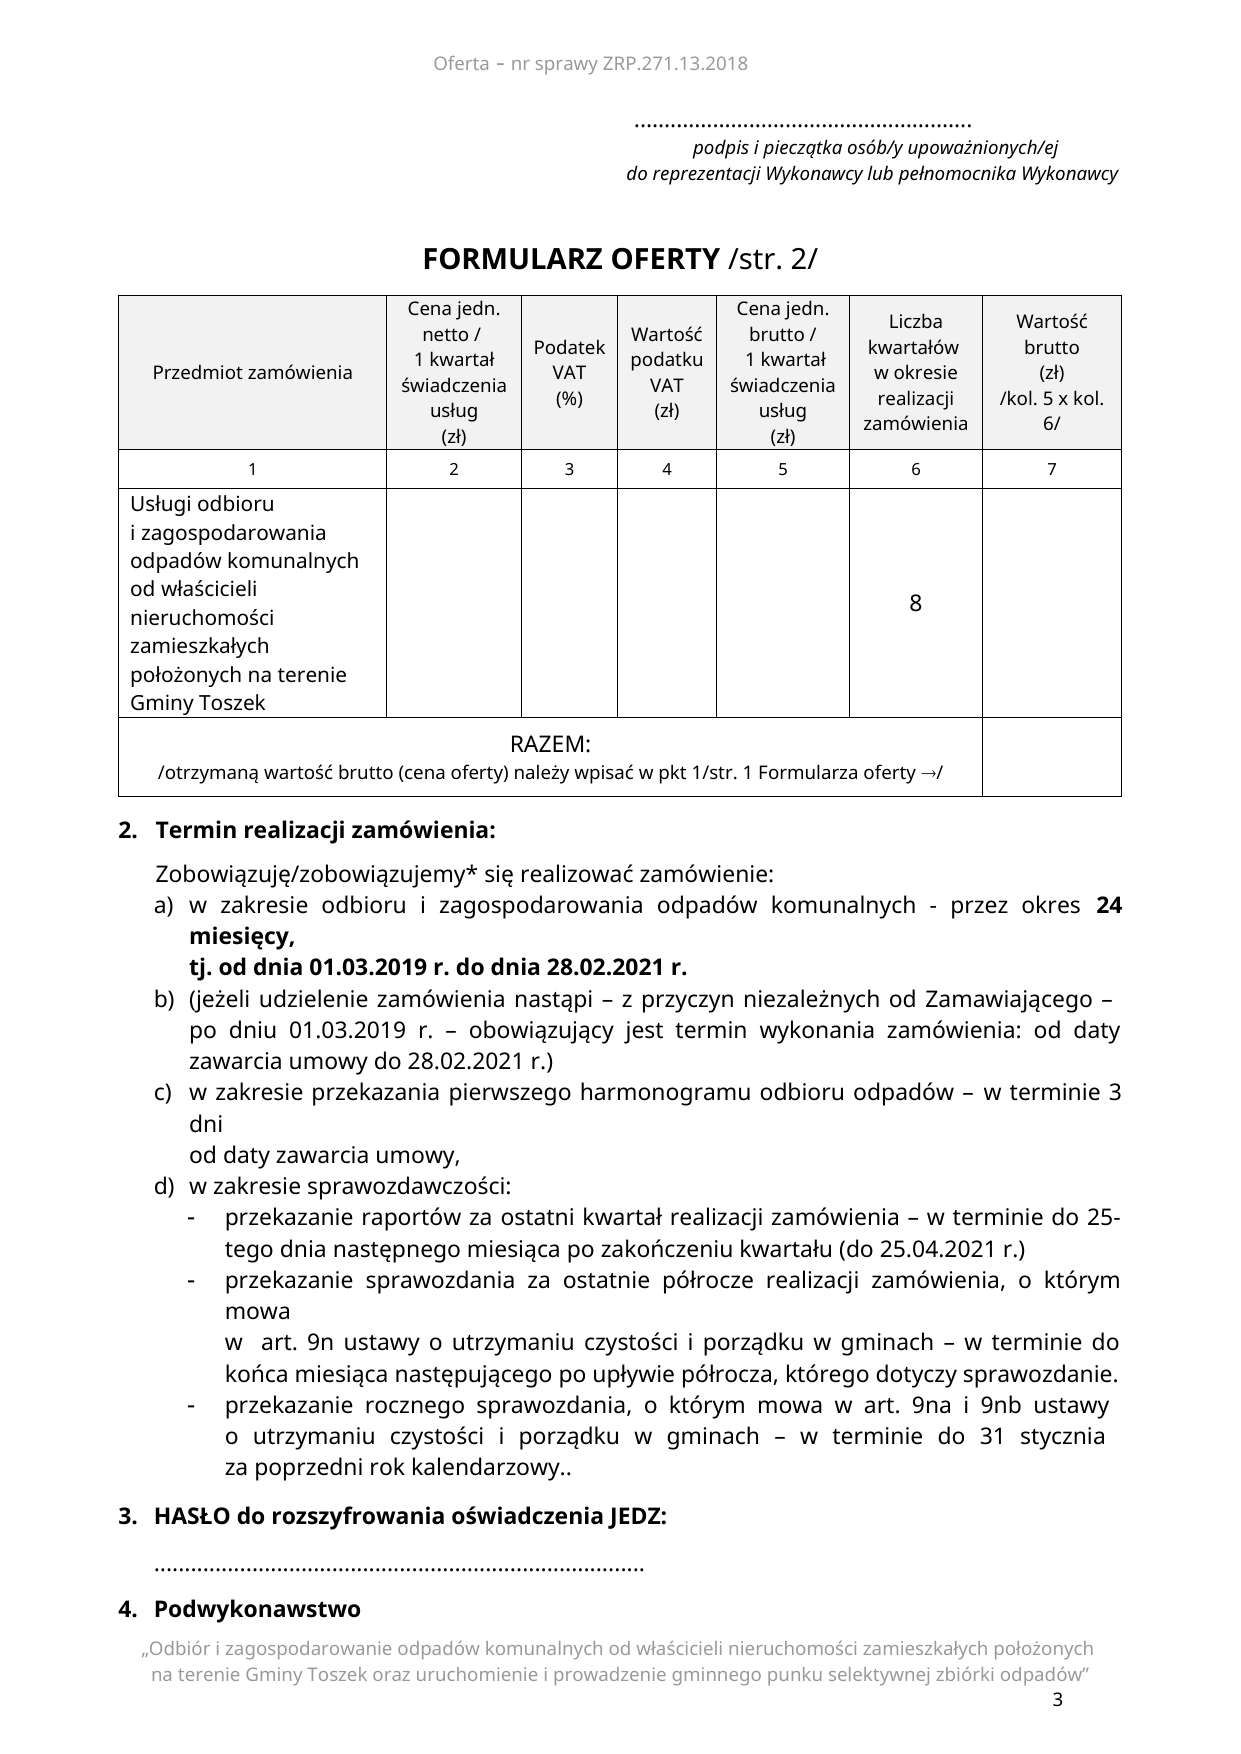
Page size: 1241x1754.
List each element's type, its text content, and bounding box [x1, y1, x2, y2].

table_cell Usługi odbioru i zagospodarowania odpadów komunalnych od właścicieli nieruchomości zamieszkałych położonych na terenie Gminy Toszek [119, 489, 386, 717]
list Podwykonawstwo [118, 1593, 1122, 1624]
table_cell 4 [618, 450, 716, 488]
table_cell [522, 489, 617, 717]
table_cell 8 [850, 489, 982, 717]
table_header Cena jedn. netto / 1 kwartał świadczenia usług (zł) [387, 296, 521, 449]
table_header Liczba kwartałów w okresie realizacji zamówienia [850, 296, 982, 449]
text .………………………………………………. [560, 103, 1122, 135]
list przekazanie raportów za ostatni kwartał realizacji zamówienia – w terminie do 25-tego dnia następnego miesiąca po zakończeniu kwartału (do 25.04.2021 r.) [187, 1201, 1122, 1264]
table_cell [983, 489, 1121, 717]
list Termin realizacji zamówienia: [118, 814, 1122, 845]
list w zakresie odbioru i zagospodarowania odpadów komunalnych - przez okres 24 miesięcy, tj. od dnia 01.03.2019 r. do dnia 28.02.2021 r. [153, 889, 1122, 982]
table_header Wartość podatku VAT (zł) [618, 296, 716, 449]
list przekazanie rocznego sprawozdania, o którym mowa w art. 9na i 9nb ustawy o utrzymaniu czystości i porządku w gminach – w terminie do 31 stycznia za poprzedni rok kalendarzowy.. [187, 1389, 1122, 1482]
table_cell 1 [119, 450, 386, 488]
list przekazanie sprawozdania za ostatnie półrocze realizacji zamówienia, o którym mowa [187, 1264, 1122, 1326]
table_header Podatek VAT (%) [522, 296, 617, 449]
table_header Cena jedn. brutto / 1 kwartał świadczenia usług (zł) [717, 296, 849, 449]
list Zobowiązuję/zobowiązujemy* się realizować zamówienie: [155, 857, 1122, 889]
table_cell 2 [387, 450, 521, 488]
list (jeżeli udzielenie zamówienia nastąpi – z przyczyn niezależnych od Zamawiającego – po dniu 01.03.2019 r. – obowiązujący jest termin wykonania zamówienia: od daty zawarcia umowy do 28.02.2021 r.) [153, 982, 1122, 1076]
table_cell 3 [522, 450, 617, 488]
text podpis i pieczątka osób/y upoważnionych/ej do reprezentacji Wykonawcy lub pełnomocnika Wykonawcy [192, 135, 1122, 186]
list w zakresie sprawozdawczości: [153, 1170, 1122, 1201]
table_cell [983, 718, 1121, 796]
list w zakresie przekazania pierwszego harmonogramu odbioru odpadów – w terminie 3 dni od daty zawarcia umowy, [153, 1076, 1122, 1170]
table_cell 5 [717, 450, 849, 488]
table_cell 6 [850, 450, 982, 488]
list HASŁO do rozszyfrowania oświadczenia JEDZ: ................................................................................ [118, 1499, 1122, 1578]
text FORMULARZ OFERTY /str. 2/ [118, 238, 1122, 278]
table_header Przedmiot zamówienia [119, 296, 386, 449]
text w art. 9n ustawy o utrzymaniu czystości i porządku w gminach – w terminie do końca miesiąca następującego po upływie półrocza, którego dotyczy sprawozdanie. [224, 1326, 1122, 1389]
table_cell [618, 489, 716, 717]
table_cell 7 [983, 450, 1121, 488]
table_cell RAZEM: /otrzymaną wartość brutto (cena oferty) należy wpisać w pkt 1/str. 1 Formularza oferty / [119, 718, 982, 796]
table_cell [387, 489, 521, 717]
table_cell [717, 489, 849, 717]
table_header Wartość brutto (zł) /kol. 5 x kol. 6/ [983, 296, 1121, 449]
